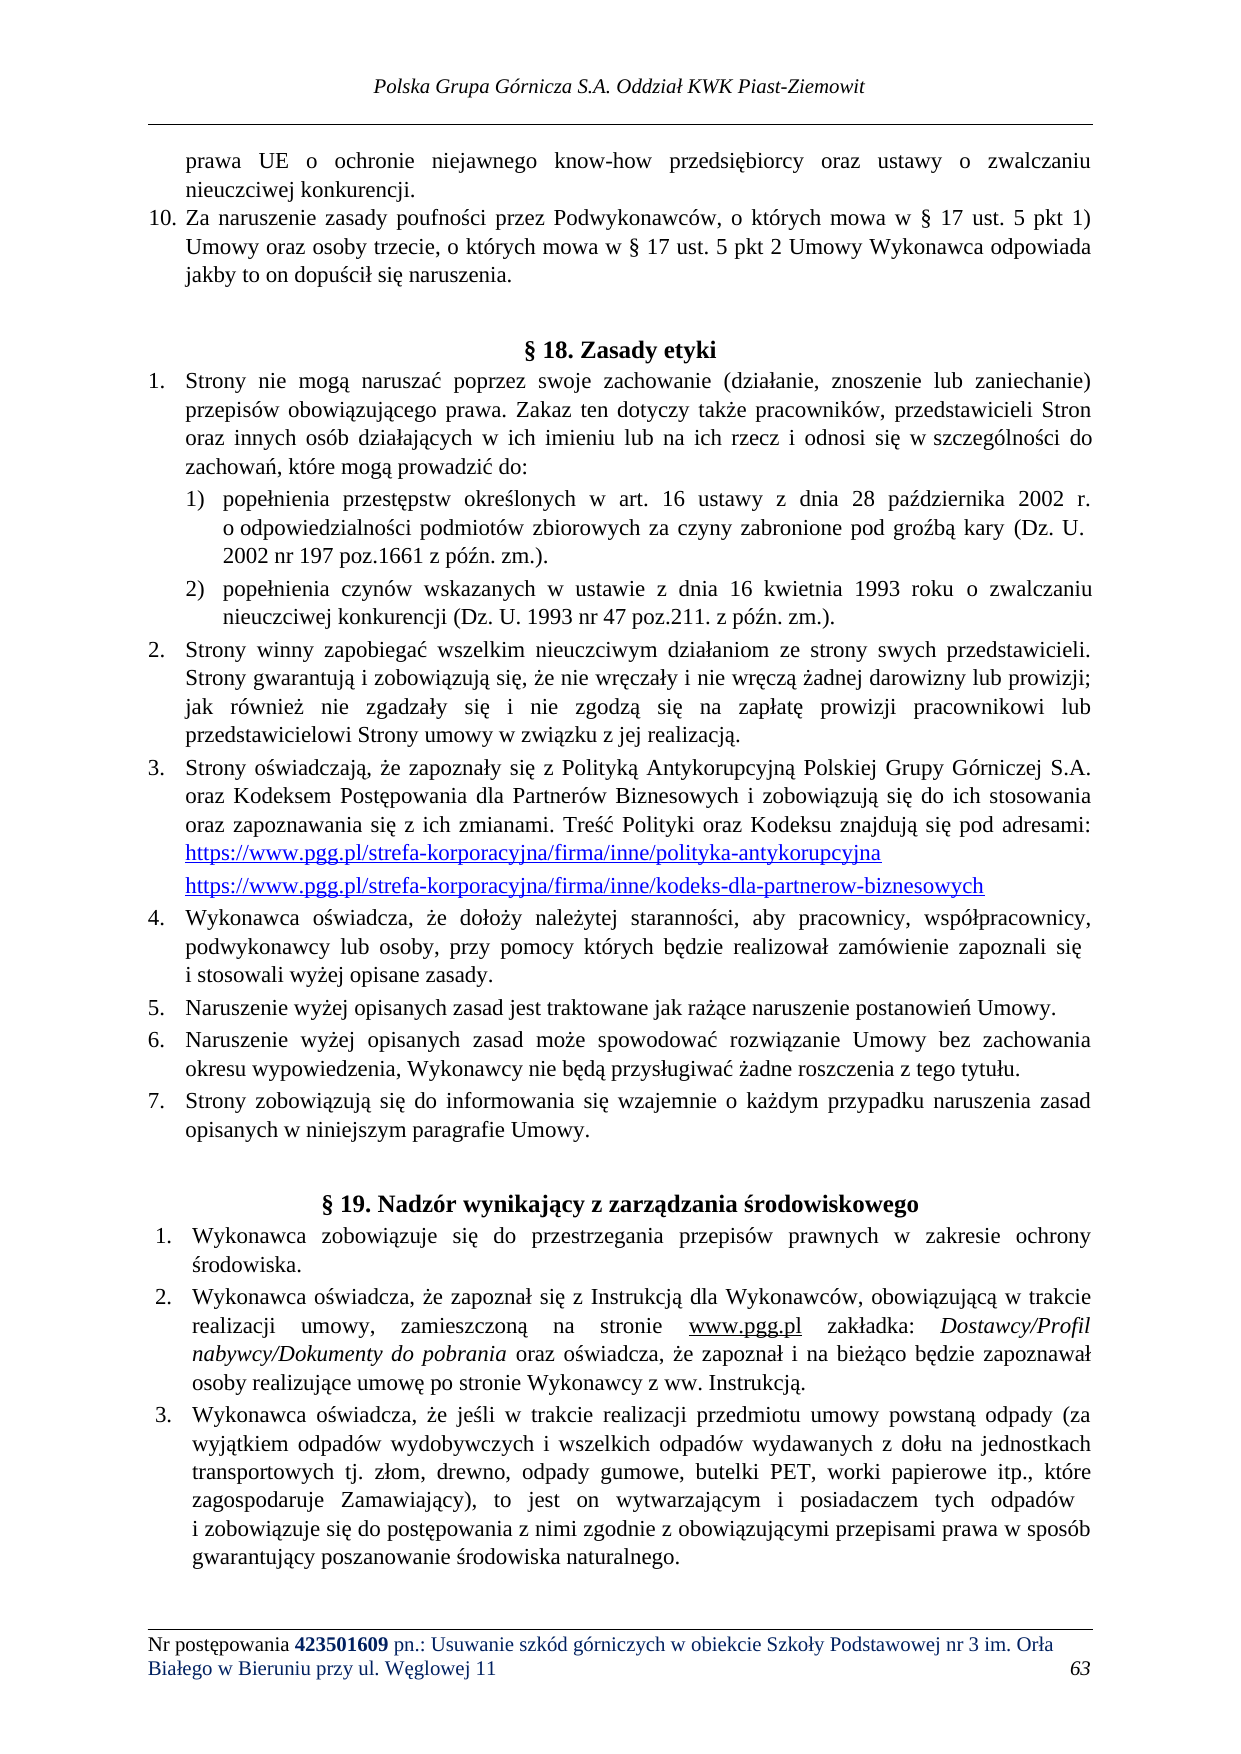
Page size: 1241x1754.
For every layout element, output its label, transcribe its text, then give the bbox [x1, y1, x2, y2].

list Wykonawca oświadcza, że dołoży należytej staranności, aby pracownicy, współpracownicy, podwykonawcy lub osoby, przy pomocy których będzie realizował zamówienie zapoznali się i stosowali wyżej opisane zasady. [148, 904, 1093, 988]
list Strony nie mogą naruszać poprzez swoje zachowanie (działanie, znoszenie lub zaniechanie) przepisów obowiązującego prawa. Zakaz ten dotyczy także pracowników, przedstawicieli Stron oraz innych osób działających w ich imieniu lub na ich rzecz i odnosi się w szczególności do zachowań, które mogą prowadzić do: [148, 368, 1093, 479]
list Wykonawca oświadcza, że zapoznał się z Instrukcją dla Wykonawców, obowiązującą w trakcie realizacji umowy, zamieszczoną na stronie www.pgg.pl zakładka: Dostawcy/Profil nabywcy/Dokumenty do pobrania oraz oświadcza, że zapoznał i na bieżąco będzie zapoznawał osoby realizujące umowę po stronie Wykonawcy z ww. Instrukcją. [155, 1283, 1093, 1395]
subtitle § 18. Zasady etyki [148, 335, 1093, 363]
list Strony winny zapobiegać wszelkim nieuczciwym działaniom ze strony swych przedstawicieli. Strony gwarantują i zobowiązują się, że nie wręczały i nie wręczą żadnej darowizny lub prowizji; jak również nie zgadzały się i nie zgodzą się na zapłatę prowizji pracownikowi lub przedstawicielowi Strony umowy w związku z jej realizacją. [148, 636, 1093, 748]
list popełnienia czynów wskazanych w ustawie z dnia 16 kwietnia 1993 roku o zwalczaniu nieuczciwej konkurencji (Dz. U. 1993 nr 47 poz.211. z późn. zm.). [185, 575, 1093, 630]
subtitle § 19. Nadzór wynikający z zarządzania środowiskowego [148, 1189, 1093, 1218]
list popełnienia przestępstw określonych w art. 16 ustawy z dnia 28 października 2002 r. o odpowiedzialności podmiotów zbiorowych za czyny zabronione pod groźbą kary (Dz. U. 2002 nr 197 poz.1661 z późn. zm.). [185, 486, 1093, 569]
list Za naruszenie zasady poufności przez Podwykonawców, o których mowa w § 17 ust. 5 pkt 1) Umowy oraz osoby trzecie, o których mowa w § 17 ust. 5 pkt 2 Umowy Wykonawca odpowiada jakby to on dopuścił się naruszenia. [148, 204, 1093, 288]
list Naruszenie wyżej opisanych zasad może spowodować rozwiązanie Umowy bez zachowania okresu wypowiedzenia, Wykonawcy nie będą przysługiwać żadne roszczenia z tego tytułu. [148, 1027, 1093, 1081]
list Strony zobowiązują się do informowania się wzajemnie o każdym przypadku naruszenia zasad opisanych w niniejszym paragrafie Umowy. [148, 1088, 1093, 1142]
list Wykonawca oświadcza, że jeśli w trakcie realizacji przedmiotu umowy powstaną odpady (za wyjątkiem odpadów wydobywczych i wszelkich odpadów wydawanych z dołu na jednostkach transportowych tj. złom, drewno, odpady gumowe, butelki PET, worki papierowe itp., które zagospodaruje Zamawiający), to jest on wytwarzającym i posiadaczem tych odpadów i zobowiązuje się do postępowania z nimi zgodnie z obowiązującymi przepisami prawa w sposób gwarantujący poszanowanie środowiska naturalnego. [155, 1401, 1093, 1570]
text https://www.pgg.pl/strefa-korporacyjna/firma/inne/kodeks-dla-partnerow-biznesowych [185, 872, 1093, 898]
list Strony oświadczają, że zapoznały się z Polityką Antykorupcyjną Polskiej Grupy Górniczej S.A. oraz Kodeksem Postępowania dla Partnerów Biznesowych i zobowiązują się do ich stosowania oraz zapoznawania się z ich zmianami. Treść Polityki oraz Kodeksu znajdują się pod adresami: https://www.pgg.pl/strefa-korporacyjna/firma/inne/polityka-antykorupcyjna [148, 754, 1093, 866]
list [148, 148, 1093, 202]
list Wykonawca zobowiązuje się do przestrzegania przepisów prawnych w zakresie ochrony środowiska. [155, 1222, 1093, 1277]
list Naruszenie wyżej opisanych zasad jest traktowane jak rażące naruszenie postanowień Umowy. [148, 994, 1093, 1020]
